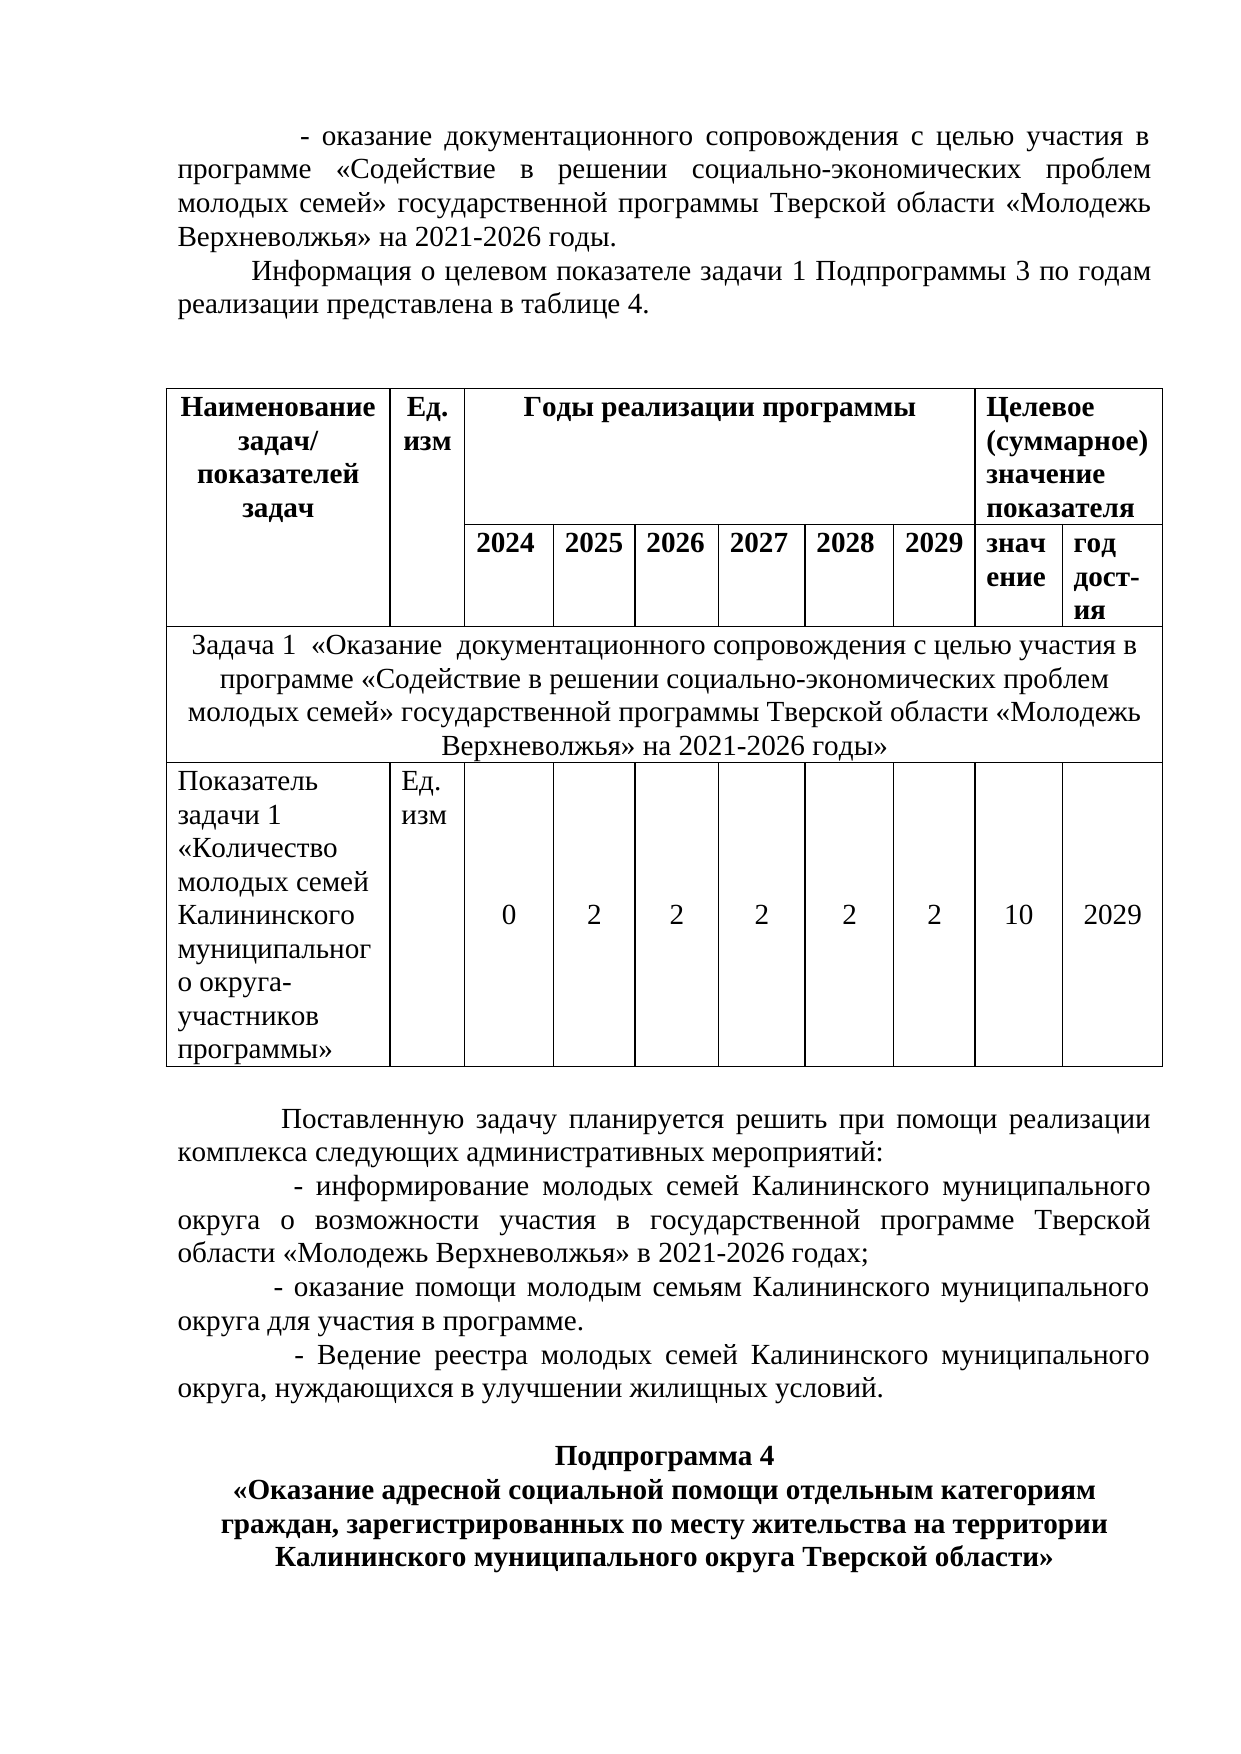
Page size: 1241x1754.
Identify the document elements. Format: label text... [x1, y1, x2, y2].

table_header Ед. изм [391, 389, 464, 626]
table_cell год дост-ия [1063, 525, 1162, 626]
table_cell 2 [719, 763, 804, 1066]
table_cell 10 [976, 763, 1062, 1066]
table_cell 2029 [1063, 763, 1162, 1066]
table_cell 0 [465, 763, 553, 1066]
text Подпрограмма 4 [177, 1438, 1152, 1472]
table_cell 2026 [636, 525, 718, 626]
text «Оказание адресной социальной помощи отдельным категориям граждан, зарегистрированных по месту жительства на территории Калининского муниципального округа Тверской области» [177, 1472, 1152, 1573]
table_cell 2029 [894, 525, 974, 626]
table_cell Показатель задачи 1 «Количество молодых семей Калининского муниципального округа-участников программы» [167, 763, 389, 1066]
table_cell 2 [806, 763, 893, 1066]
text Поставленную задачу планируется решить при помощи реализации комплекса следующих административных мероприятий: [177, 1101, 1152, 1168]
table_cell 2024 [465, 525, 553, 626]
table_cell 2 [894, 763, 974, 1066]
table_cell 2028 [806, 525, 893, 626]
text - оказание помощи молодым семьям Калининского муниципального округа для участия в программе. [177, 1269, 1152, 1336]
table_cell значение [976, 525, 1062, 626]
table_header Целевое (суммарное) значение показателя [976, 389, 1162, 524]
table_cell 2025 [554, 525, 634, 626]
text Информация о целевом показателе задачи 1 Подпрограммы 3 по годам реализации представлена в таблице 4. [177, 253, 1152, 320]
table_header Наименование задач/ показателей задач [167, 389, 389, 626]
table_cell 2 [554, 763, 634, 1066]
text - информирование молодых семей Калининского муниципального округа о возможности участия в государственной программе Тверской области «Молодежь Верхневолжья» в 2021-2026 годах; [177, 1168, 1152, 1269]
table_header Годы реализации программы [465, 389, 974, 524]
table_cell Ед. изм [391, 763, 464, 1066]
text - Ведение реестра молодых семей Калининского муниципального округа, нуждающихся в улучшении жилищных условий. [177, 1337, 1152, 1404]
table_cell Задача 1 «Оказание документационного сопровождения с целью участия в программе «Содействие в решении социально-экономических проблем молодых семей» государственной программы Тверской области «Молодежь Верхневолжья» на 2021-2026 годы» [167, 627, 1162, 762]
text - оказание документационного сопровождения с целью участия в программе «Содействие в решении социально-экономических проблем молодых семей» государственной программы Тверской области «Молодежь Верхневолжья» на 2021-2026 годы. [177, 118, 1152, 252]
table_cell 2027 [719, 525, 804, 626]
table_cell 2 [636, 763, 718, 1066]
